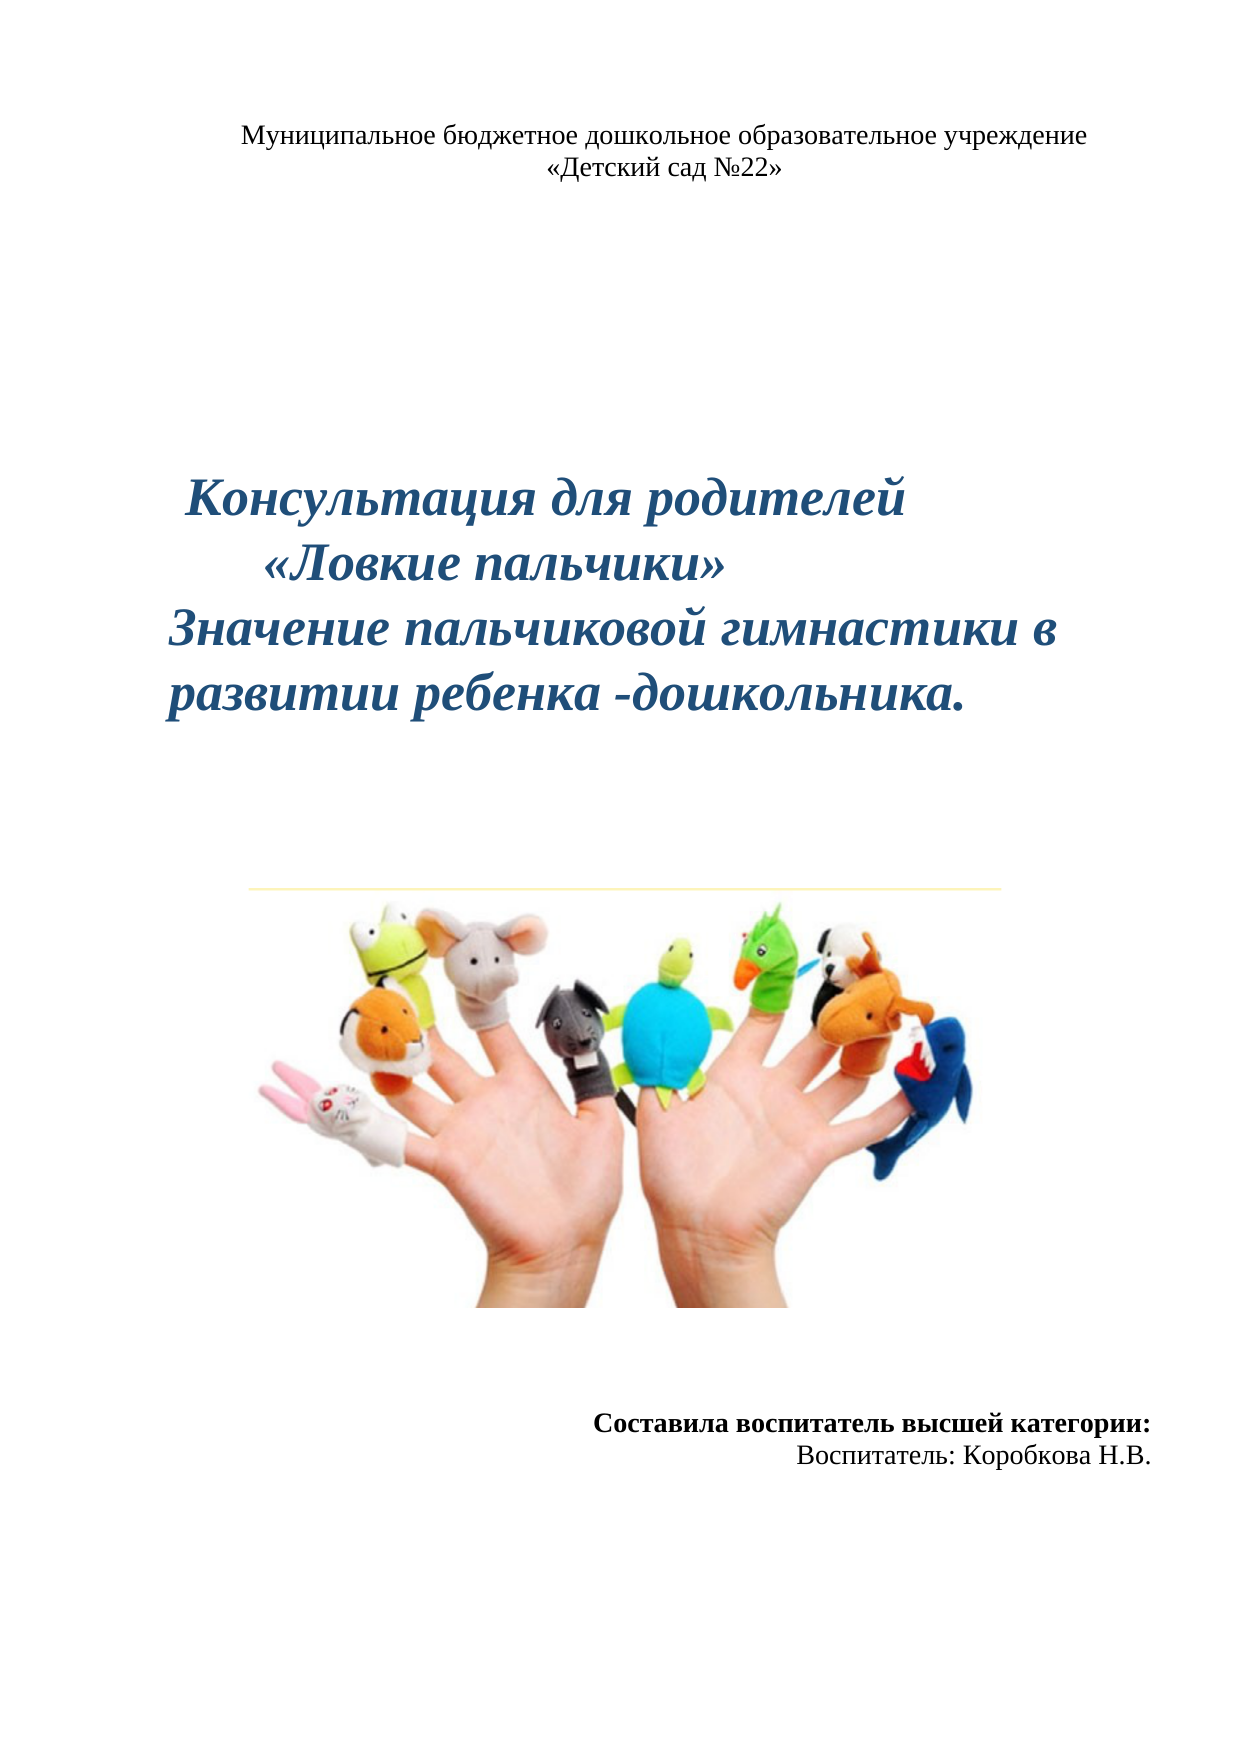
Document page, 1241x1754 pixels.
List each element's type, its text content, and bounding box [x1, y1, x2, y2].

text «Ловкие пальчики» [169, 530, 1152, 592]
text Составила воспитатель высшей категории: [177, 1406, 1152, 1438]
text Значение пальчиковой гимнастики в развитии ребенка -дошкольника. [169, 595, 1152, 723]
text Муниципальное бюджетное дошкольное образовательное учреждение [177, 118, 1152, 151]
picture [248, 888, 1002, 1308]
text Воспитатель: Коробкова Н.В. [177, 1438, 1152, 1470]
text Консультация для родителей [177, 464, 1152, 527]
text «Детский сад №22» [177, 151, 1152, 183]
